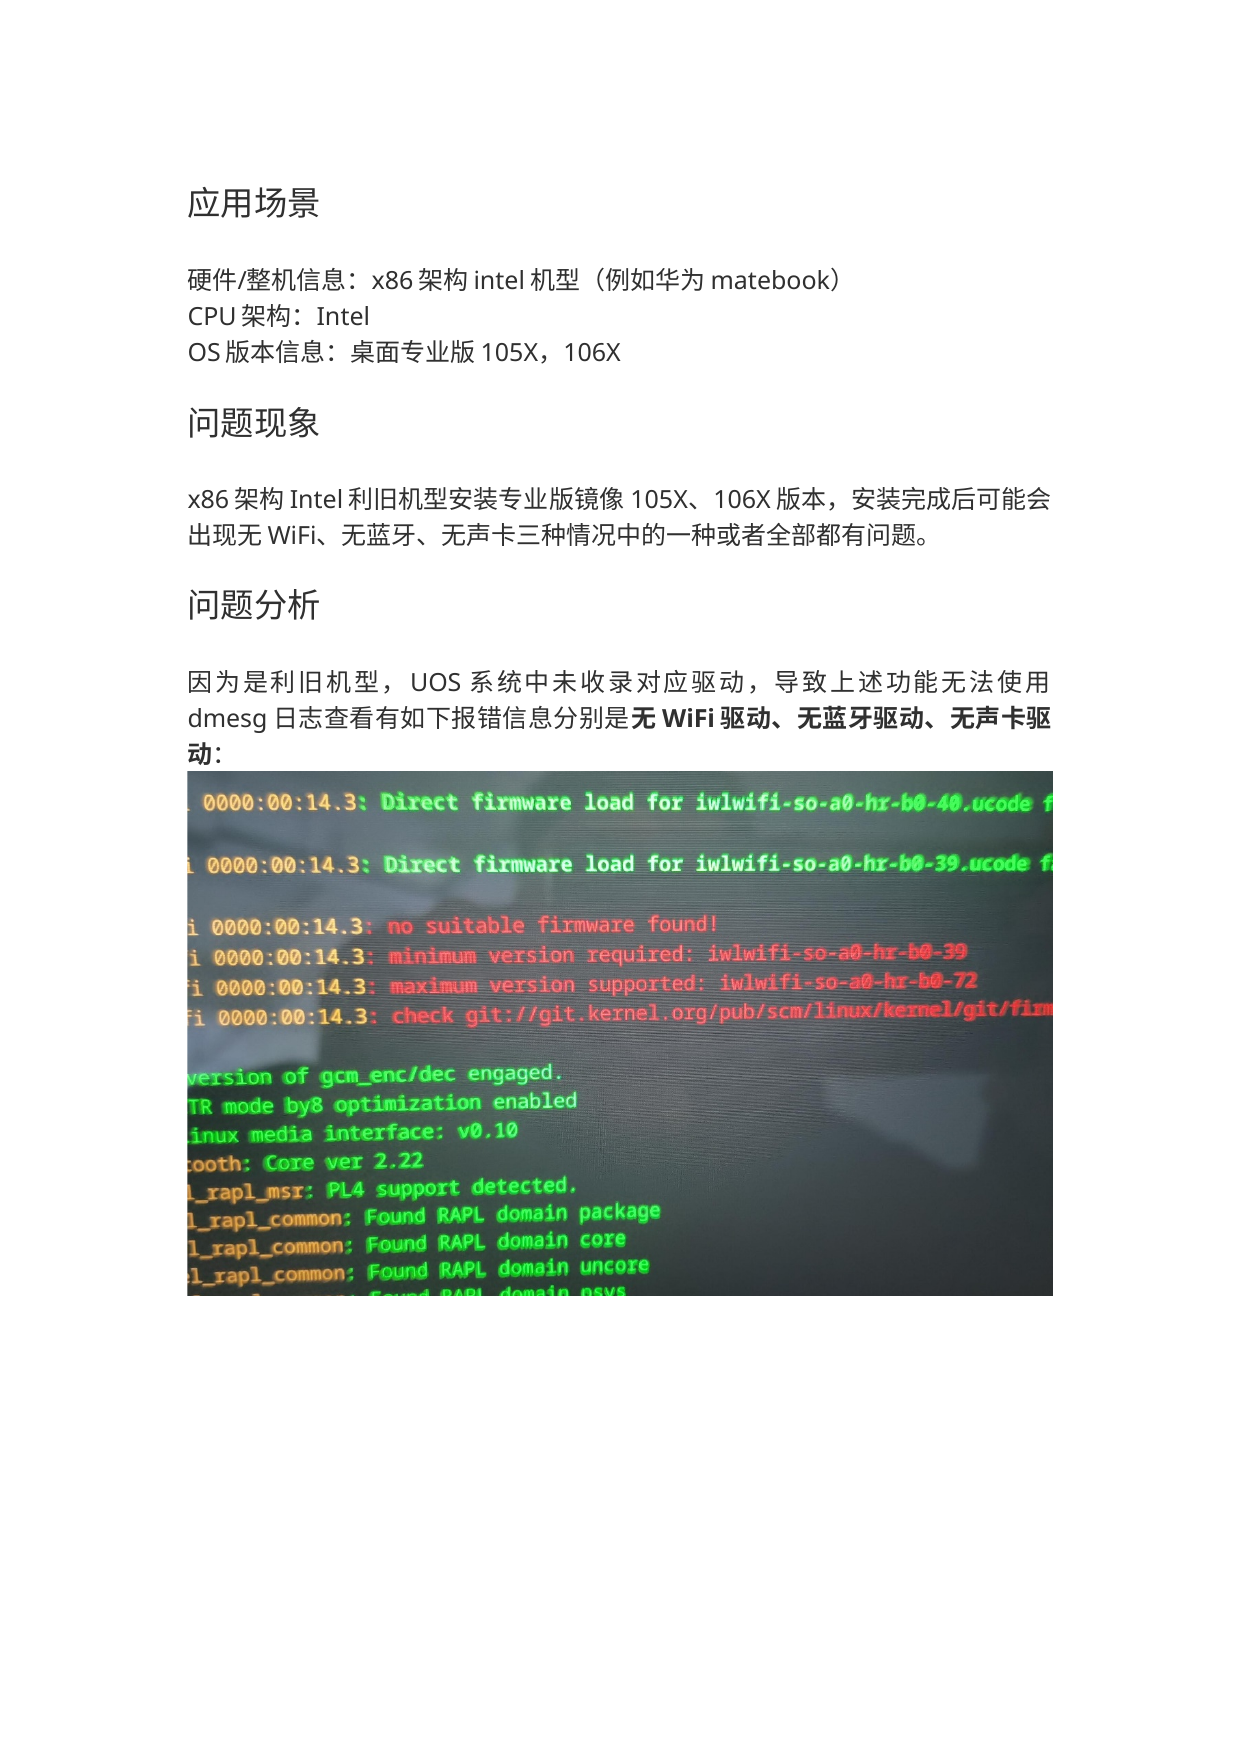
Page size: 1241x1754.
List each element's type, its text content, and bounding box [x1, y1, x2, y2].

text 因为是利旧机型，UOS系统中未收录对应驱动，导致上述功能无法使用，dmesg日志查看有如下报错信息分别是无WiFi驱动、无蓝牙驱动、无声卡驱动： [187, 662, 1053, 771]
text x86架构Intel利旧机型安装专业版镜像105X、106X版本，安装完成后可能会出现无WiFi、无蓝牙、无声卡三种情况中的一种或者全部都有问题。 [187, 479, 1053, 552]
text OS版本信息：桌面专业版105X，106X [187, 333, 1053, 369]
text CPU架构：Intel [187, 297, 1053, 333]
picture [187, 771, 1053, 1296]
subtitle 应用场景 [187, 177, 1053, 225]
subtitle 问题现象 [187, 396, 1053, 444]
text 硬件/整机信息：x86架构intel机型（例如华为 matebook） [187, 260, 1053, 297]
subtitle 问题分析 [187, 579, 1053, 627]
